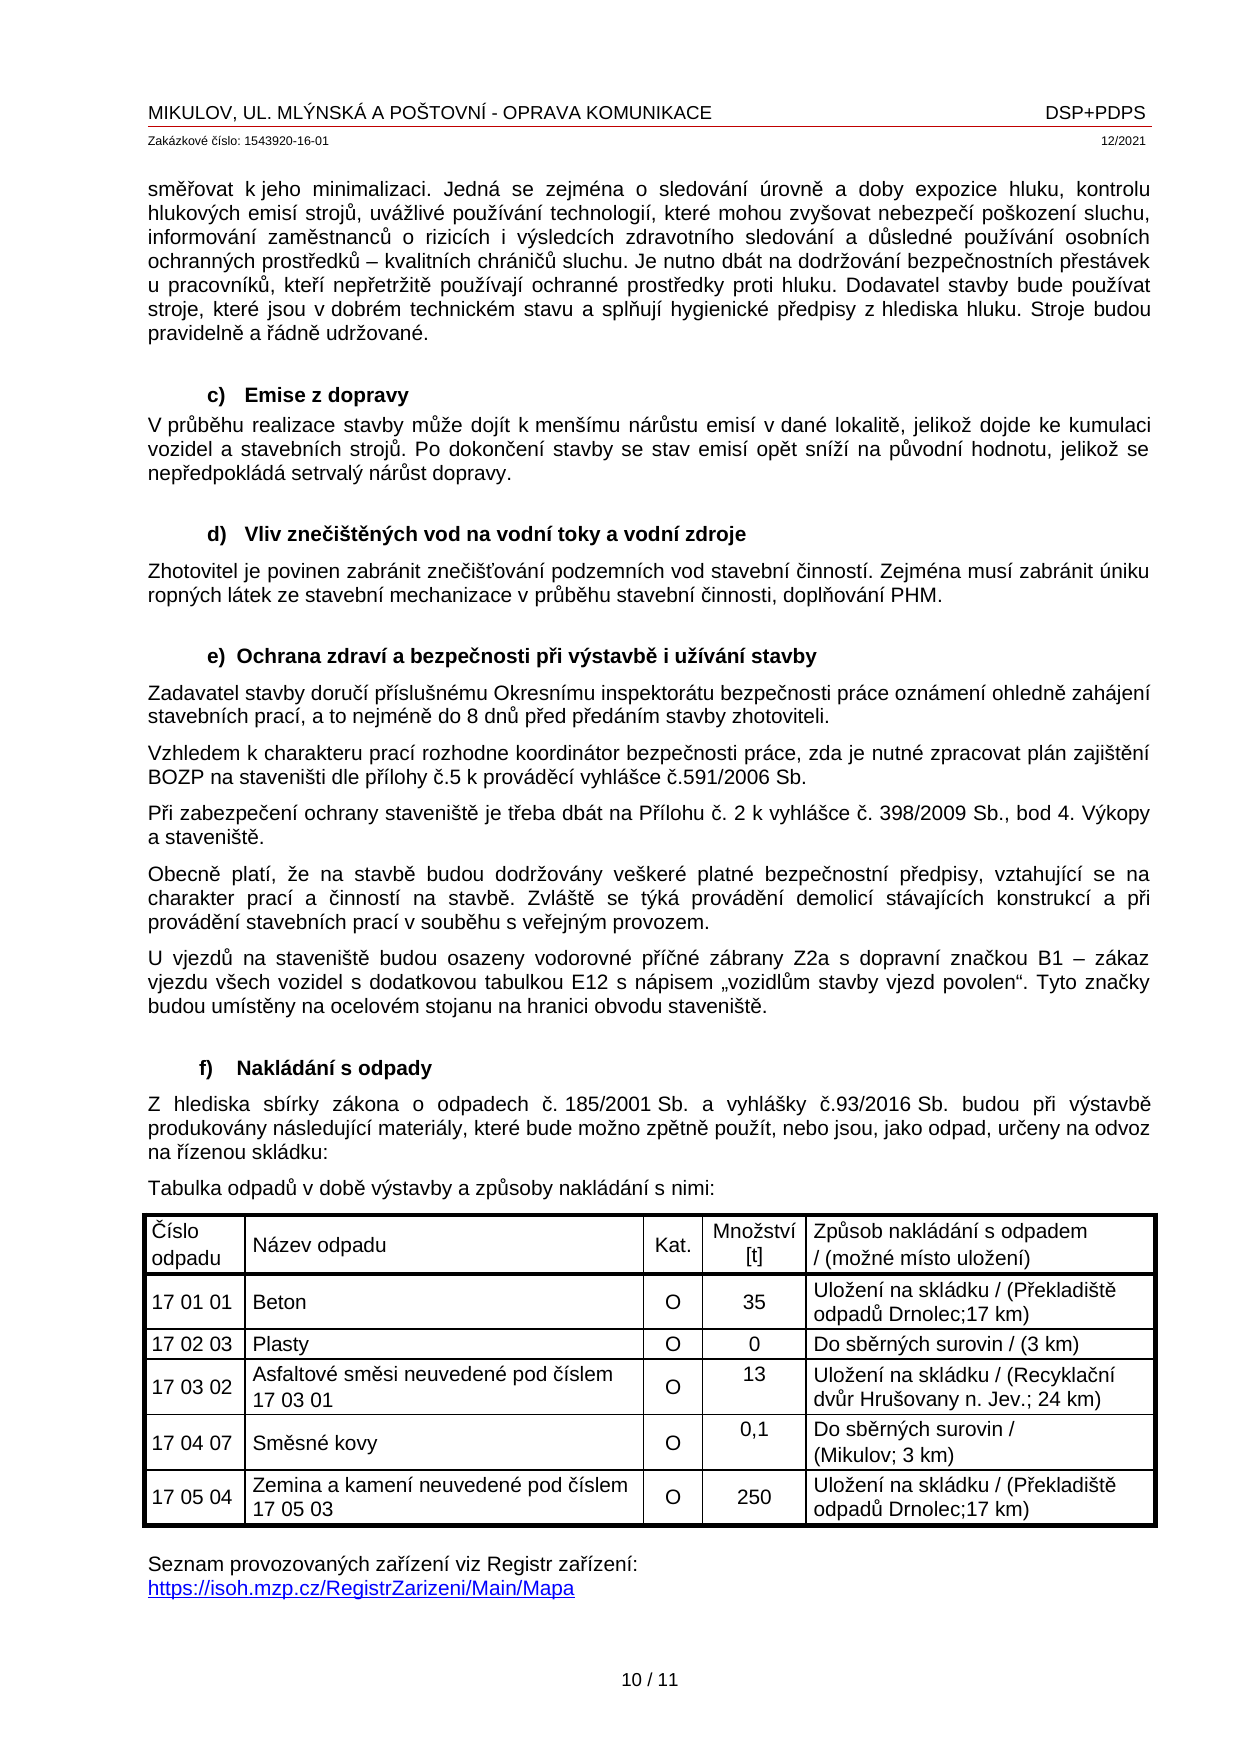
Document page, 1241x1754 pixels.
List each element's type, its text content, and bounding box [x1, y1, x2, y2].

table_cell Plasty [246, 1330, 643, 1358]
table_header Způsob nakládání s odpadem / (možné místo uložení) [807, 1217, 1153, 1271]
table_cell 0 [703, 1330, 805, 1358]
table_cell 13 [703, 1360, 805, 1414]
subtitle Vliv znečištěných vod na vodní toky a vodní zdroje [207, 522, 1152, 546]
table_cell 17 01 01 [147, 1276, 244, 1328]
table_cell Směsné kovy [246, 1415, 643, 1469]
text U vjezdů na staveniště budou osazeny vodorovné příčné zábrany Z2a s dopravní značkou B1 – zákaz vjezdu všech vozidel s dodatkovou tabulkou E12 s nápisem „vozidlům stavby vjezd povolen“. Tyto značky budou umístěny na ocelovém stojanu na hranici obvodu staveniště. [148, 946, 1152, 1018]
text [148, 177, 1152, 345]
text Při zabezpečení ochrany staveniště je třeba dbát na Přílohu č. 2 k vyhlášce č. 398/2009 Sb., bod 4. Výkopy a staveniště. [148, 801, 1152, 849]
table_cell Asfaltové směsi neuvedené pod číslem 17 03 01 [246, 1360, 643, 1414]
text Obecně platí, že na stavbě budou dodržovány veškeré platné bezpečnostní předpisy, vztahující se na charakter prací a činností na stavbě. Zvláště se týká provádění demolicí stávajících konstrukcí a při provádění stavebních prací v souběhu s veřejným provozem. [148, 862, 1152, 933]
subtitle Nakládání s odpady [199, 1055, 1152, 1079]
text Tabulka odpadů v době výstavby a způsoby nakládání s nimi: [148, 1176, 1152, 1200]
table_cell O [644, 1330, 702, 1358]
table_cell 17 03 02 [147, 1360, 244, 1414]
table_cell Do sběrných surovin / (Mikulov; 3 km) [807, 1415, 1153, 1469]
text Zadavatel stavby doručí příslušnému Okresnímu inspektorátu bezpečnosti práce oznámení ohledně zahájení stavebních prací, a to nejméně do 8 dnů před předáním stavby zhotoviteli. [148, 680, 1152, 728]
table_cell Uložení na skládku / (Překladiště odpadů Drnolec;17 km) [807, 1276, 1153, 1328]
table_header Množství [t] [703, 1217, 805, 1271]
table_cell O [644, 1360, 702, 1414]
table_cell O [644, 1276, 702, 1328]
table_cell Uložení na skládku / (Recyklační dvůr Hrušovany n. Jev.; 24 km) [807, 1360, 1153, 1414]
text https://isoh.mzp.cz/RegistrZarizeni/Main/Mapa [148, 1576, 1152, 1599]
table_cell Zemina a kamení neuvedené pod číslem 17 05 03 [246, 1471, 643, 1523]
text Seznam provozovaných zařízení viz Registr zařízení: [148, 1552, 1152, 1576]
text Zhotovitel je povinen zabránit znečišťování podzemních vod stavební činností. Zejména musí zabránit úniku ropných látek ze stavební mechanizace v průběhu stavební činnosti, doplňování PHM. [148, 558, 1152, 606]
text Vzhledem k charakteru prací rozhodne koordinátor bezpečnosti práce, zda je nutné zpracovat plán zajištění BOZP na staveništi dle přílohy č.5 k prováděcí vyhlášce č.591/2006 Sb. [148, 741, 1152, 789]
table_cell 17 05 04 [147, 1471, 244, 1523]
table_header Název odpadu [246, 1217, 643, 1271]
table_cell 17 04 07 [147, 1415, 244, 1469]
table_cell Do sběrných surovin / (3 km) [807, 1330, 1153, 1358]
table_cell Uložení na skládku / (Překladiště odpadů Drnolec;17 km) [807, 1471, 1153, 1523]
table_header Kat. [644, 1217, 702, 1271]
list V průběhu realizace stavby může dojít k menšímu nárůstu emisí v dané lokalitě, jelikož dojde ke kumulaci vozidel a stavebních strojů. Po dokončení stavby se stav emisí opět sníží na původní hodnotu, jelikož se nepředpokládá setrvalý nárůst dopravy. [148, 413, 1152, 484]
table_header Číslo odpadu [147, 1217, 244, 1271]
table_cell O [644, 1415, 702, 1469]
subtitle Ochrana zdraví a bezpečnosti při výstavbě i užívání stavby [207, 644, 1152, 668]
table_cell 35 [703, 1276, 805, 1328]
table_cell Beton [246, 1276, 643, 1328]
table_cell 17 02 03 [147, 1330, 244, 1358]
text Z hlediska sbírky zákona o odpadech č. 185/2001 Sb. a vyhlášky č.93/2016 Sb. budou při výstavbě produkovány následující materiály, které bude možno zpětně použít, nebo jsou, jako odpad, určeny na odvoz na řízenou skládku: [148, 1092, 1152, 1164]
subtitle Emise z dopravy [207, 382, 1152, 406]
table_cell 250 [703, 1471, 805, 1523]
table_cell 0,1 [703, 1415, 805, 1469]
table_cell O [644, 1471, 702, 1523]
